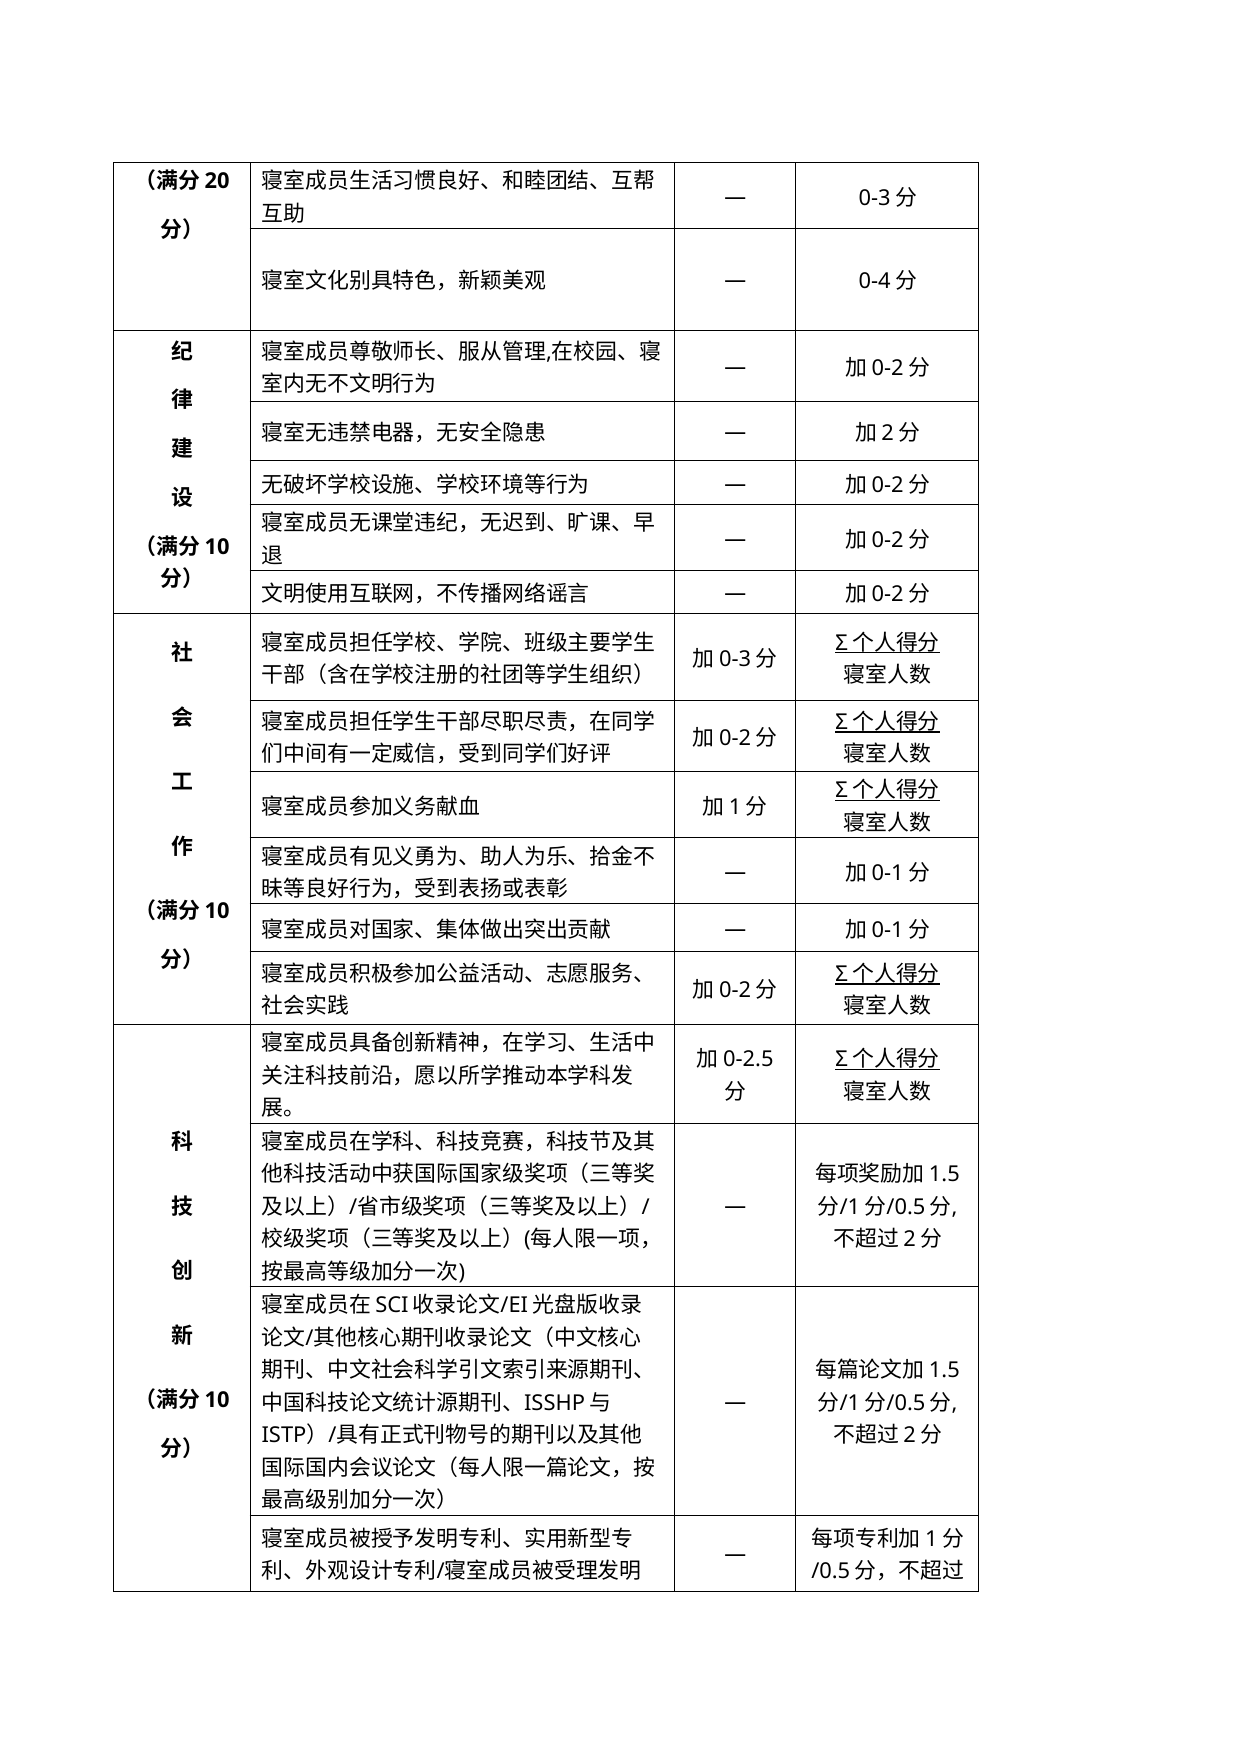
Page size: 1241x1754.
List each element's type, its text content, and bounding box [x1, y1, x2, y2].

table_cell — [675, 1287, 795, 1514]
table_cell — [675, 838, 795, 903]
table_cell 寝室成员尊敬师长、服从管理,在校园、寝室内无不文明行为 [251, 331, 674, 401]
table_cell 寝室成员参加义务献血 [251, 772, 674, 837]
table_cell — [675, 163, 795, 228]
table_cell Σ个人得分 寝室人数 [796, 772, 978, 837]
table_cell 寝室成员积极参加公益活动、志愿服务、社会实践 [251, 952, 674, 1024]
table_cell 寝室成员无课堂违纪，无迟到、旷课、早退 [251, 505, 674, 570]
table_cell Σ个人得分 寝室人数 [796, 952, 978, 1024]
table_cell 社 会 工 作 （满分10分） [114, 614, 250, 1024]
table_cell 加0-3分 [675, 614, 795, 700]
table_cell 加1分 [675, 772, 795, 837]
table_cell — [675, 1516, 795, 1591]
table_cell 每项奖励加1.5分/1分/0.5分,不超过2分 [796, 1124, 978, 1286]
table_cell — [675, 505, 795, 570]
table_cell — [675, 402, 795, 460]
table_cell 寝室文化别具特色，新颖美观 [251, 229, 674, 329]
table_cell 加0-1分 [796, 904, 978, 951]
table_cell Σ个人得分 寝室人数 [796, 701, 978, 771]
table_cell 加0-2分 [675, 701, 795, 771]
table_cell — [675, 229, 795, 329]
table_cell 寝室成员在学科、科技竞赛，科技节及其他科技活动中获国际国家级奖项（三等奖及以上）/省市级奖项（三等奖及以上）/校级奖项（三等奖及以上）(每人限一项，按最高等级加分一次) [251, 1124, 674, 1286]
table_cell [251, 1516, 674, 1591]
table_cell 寝室成员对国家、集体做出突出贡献 [251, 904, 674, 951]
table_cell 科 技 创 新 （满分10分） [114, 1025, 250, 1591]
table_cell Σ个人得分 寝室人数 [796, 1025, 978, 1122]
table_cell — [675, 331, 795, 401]
table_cell 寝室成员生活习惯良好、和睦团结、互帮互助 [251, 163, 674, 228]
table_cell 加0-1分 [796, 838, 978, 903]
table_cell Σ个人得分 寝室人数 [796, 614, 978, 700]
table_cell 寝室无违禁电器，无安全隐患 [251, 402, 674, 460]
table_cell 加0-2分 [796, 505, 978, 570]
table_cell — [675, 904, 795, 951]
table_cell 加0-2分 [796, 331, 978, 401]
table_cell 加0-2分 [675, 952, 795, 1024]
table_cell 0-4分 [796, 229, 978, 329]
table_cell 每篇论文加1.5分/1分/0.5分,不超过2分 [796, 1287, 978, 1514]
table_cell 加0-2.5分 [675, 1025, 795, 1122]
table_cell 寝室成员担任学生干部尽职尽责，在同学们中间有一定威信，受到同学们好评 [251, 701, 674, 771]
table_cell 文明使用互联网，不传播网络谣言 [251, 571, 674, 612]
table_cell 寝室成员有见义勇为、助人为乐、拾金不昧等良好行为，受到表扬或表彰 [251, 838, 674, 903]
table_cell 加0-2分 [796, 571, 978, 612]
table_cell 寝室成员担任学校、学院、班级主要学生干部（含在学校注册的社团等学生组织） [251, 614, 674, 700]
table_cell 寝室成员在SCI收录论文/EI光盘版收录论文/其他核心期刊收录论文（中文核心期刊、中文社会科学引文索引来源期刊、中国科技论文统计源期刊、ISSHP与ISTP）/具有正式刊物号的期刊以及其他国际国内会议论文（每人限一篇论文，按最高级别加分一次） [251, 1287, 674, 1514]
table_cell 0-3分 [796, 163, 978, 228]
table_cell 无破坏学校设施、学校环境等行为 [251, 461, 674, 504]
table_cell 每项专利加1分/0.5分，不超过1分 [796, 1516, 978, 1591]
table_cell — [675, 571, 795, 612]
table_cell 寝室成员具备创新精神，在学习、生活中关注科技前沿，愿以所学推动本学科发展。 [251, 1025, 674, 1122]
table_cell 加2分 [796, 402, 978, 460]
table_cell 加0-2分 [796, 461, 978, 504]
table_cell 纪 律 建 设 （满分10分） [114, 331, 250, 612]
table_cell — [675, 1124, 795, 1286]
table_cell — [675, 461, 795, 504]
